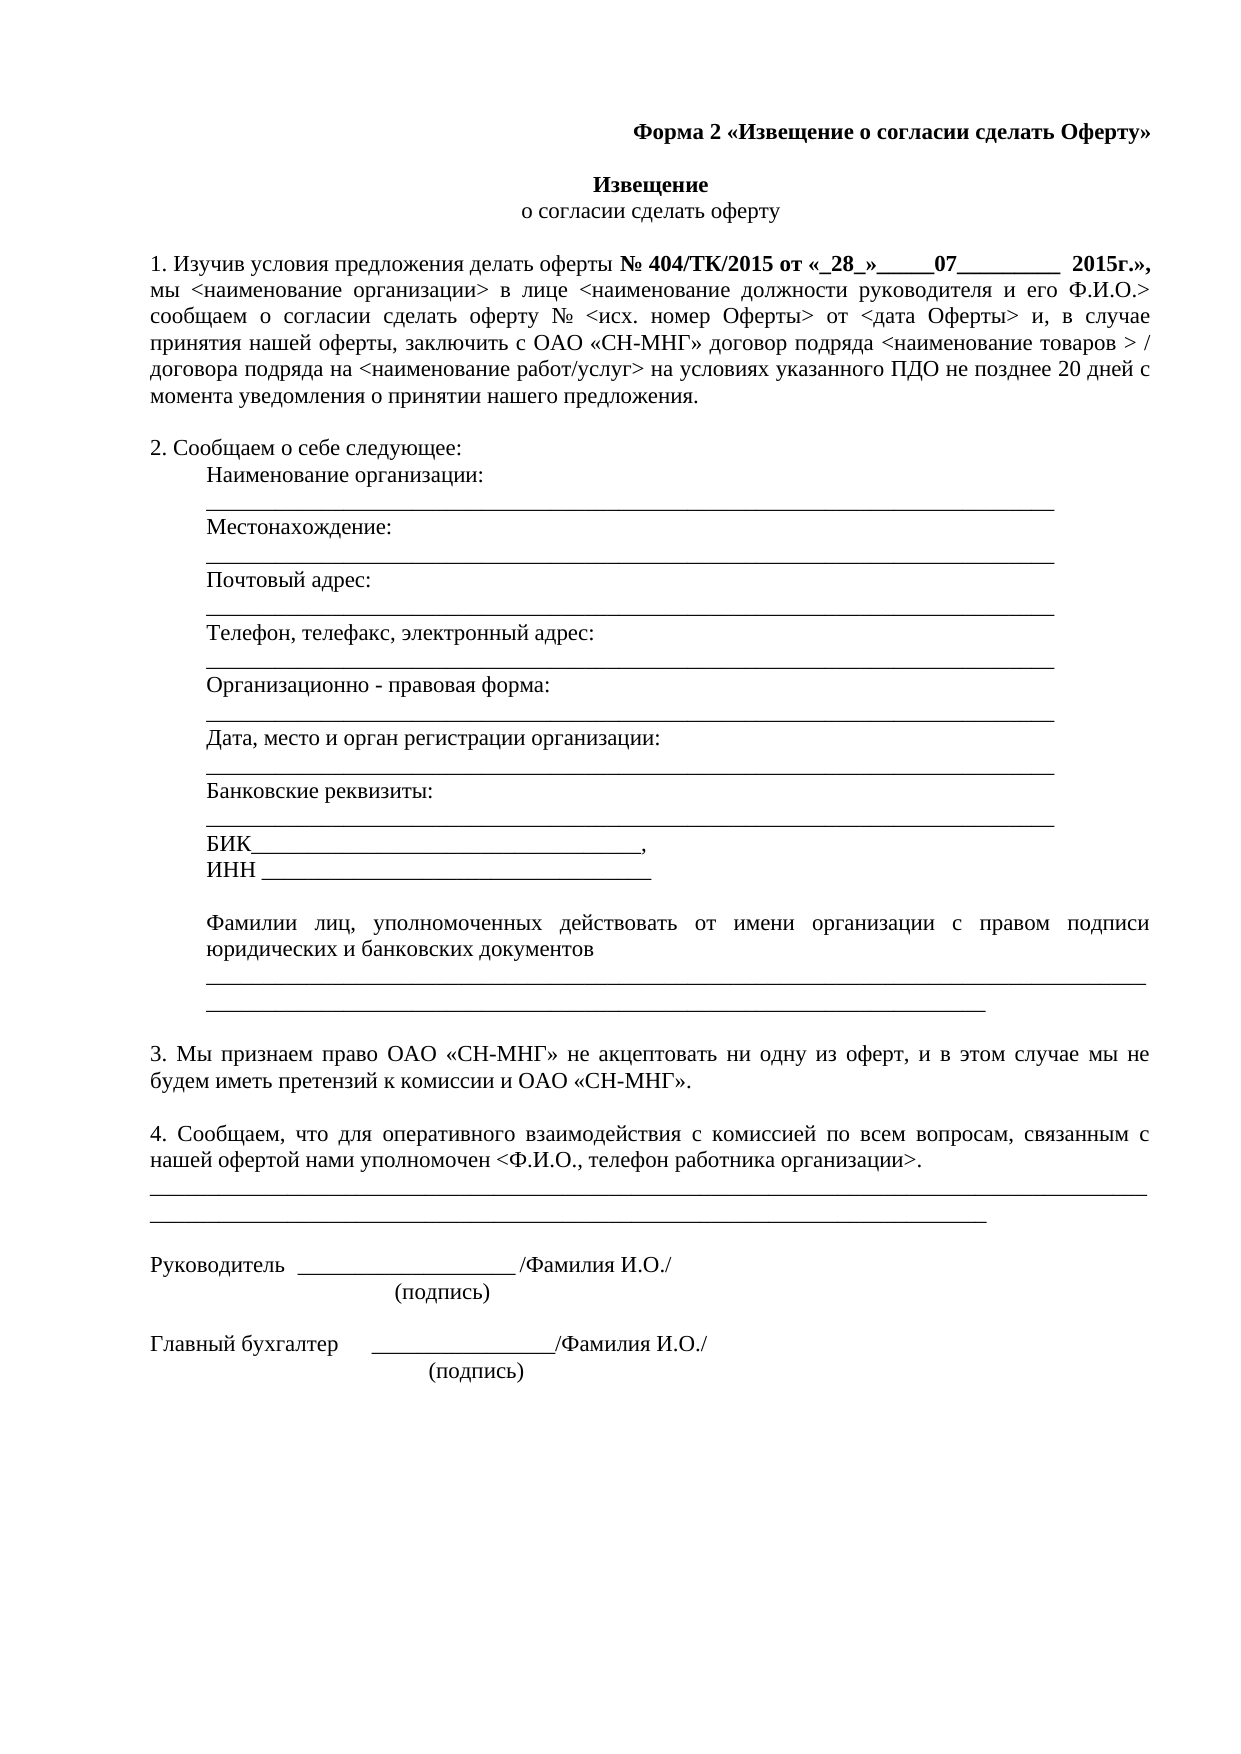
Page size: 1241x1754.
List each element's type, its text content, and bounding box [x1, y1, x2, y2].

text Банковские реквизиты: __________________________________________________________________________ [206, 777, 1152, 830]
text 3. Мы признаем право ОАО «СН-МНГ» не акцептовать ни одну из оферт, и в этом случае мы не будем иметь претензий к комиссии и ОАО «СН-МНГ». [150, 1041, 1152, 1093]
text Форма 2 «Извещение о согласии сделать Оферту» [150, 118, 1152, 144]
text ________________________________________________________________________________________________________________________________________________________________ [150, 1172, 1152, 1225]
text 4. Сообщаем, что для оперативного взаимодействия с комиссией по всем вопросам, связанным с нашей офертой нами уполномочен <Ф.И.О., телефон работника организации>. [150, 1119, 1152, 1172]
text Главный бухгалтер ________________/Фамилия И.О./ [150, 1330, 1152, 1357]
text Организационно - правовая форма: __________________________________________________________________________ [206, 672, 1152, 724]
text (подпись) [297, 1357, 1152, 1383]
text Местонахождение: __________________________________________________________________________ [206, 513, 1152, 566]
text Почтовый адрес: __________________________________________________________________________ [206, 566, 1152, 619]
text Фамилии лиц, уполномоченных действовать от имени организации с правом подписи юридических и банковских документов [206, 909, 1152, 961]
text Извещение [150, 171, 1152, 197]
text о согласии сделать оферту [150, 197, 1152, 223]
text (подпись) [150, 1278, 1152, 1304]
text БИК__________________________________, [206, 830, 1152, 856]
text ИНН __________________________________ [206, 856, 1152, 882]
text ______________________________________________________________________________________________________________________________________________________ [206, 961, 1152, 1014]
text Дата, место и орган регистрации организации: __________________________________________________________________________ [206, 724, 1152, 777]
text Телефон, телефакс, электронный адрес: __________________________________________________________________________ [206, 619, 1152, 672]
text 1. Изучив условия предложения делать оферты № 404/ТК/2015 от «_28_»_____07_________ 2015г.», мы <наименование организации> в лице <наименование должности руководителя и его Ф.И.О.> сообщаем о согласии сделать оферту № <исх. номер Оферты> от <дата Оферты> и, в случае принятия нашей оферты, заключить с ОАО «СН-МНГ» договор подряда <наименование товаров > / договора подряда на <наименование работ/услуг> на условиях указанного ПДО не позднее 20 дней с момента уведомления о принятии нашего предложения. [150, 250, 1152, 408]
text Наименование организации: __________________________________________________________________________ [206, 461, 1152, 513]
text 2. Сообщаем о себе следующее: [150, 434, 1152, 461]
text Руководитель ___________________ /Фамилия И.О./ [150, 1251, 1152, 1278]
